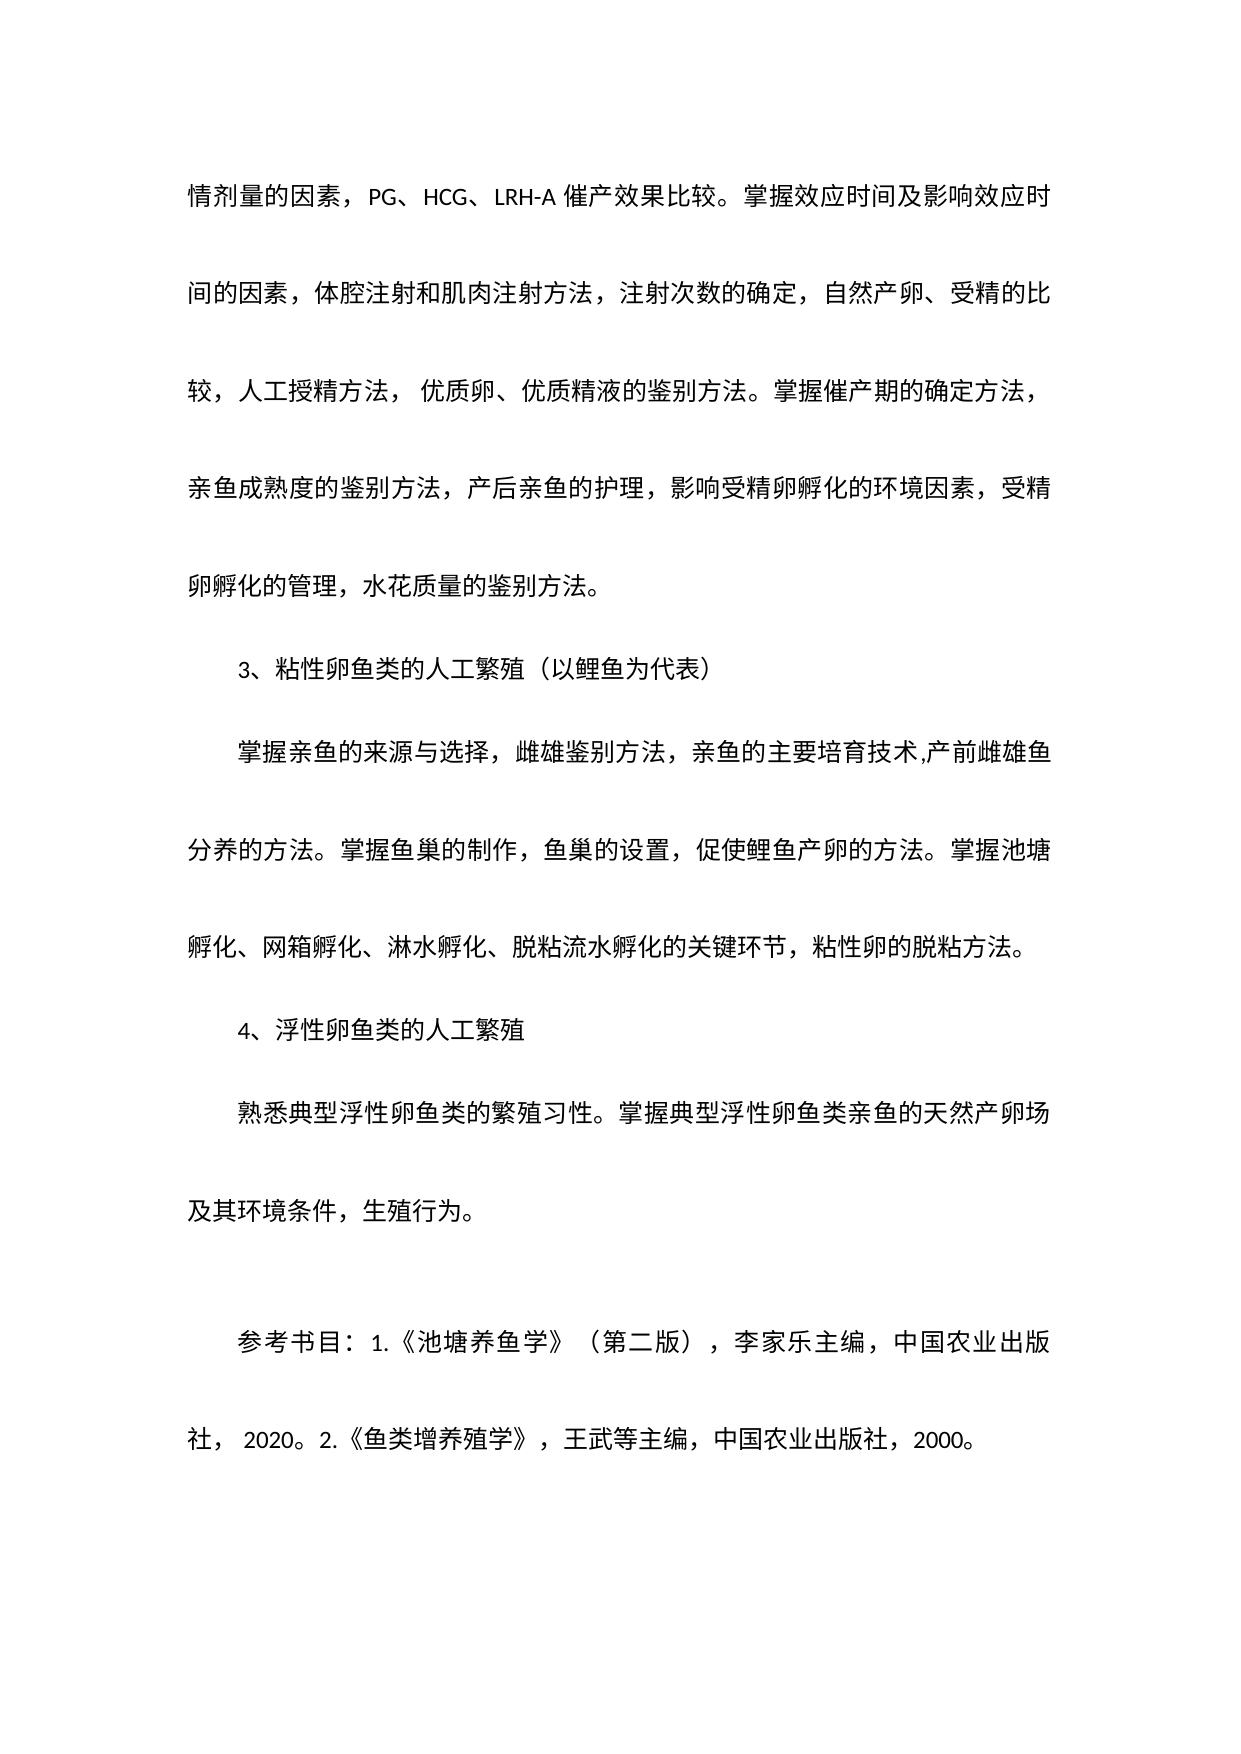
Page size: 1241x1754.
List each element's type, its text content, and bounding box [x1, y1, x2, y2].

text 4、浮性卵鱼类的人工繁殖 [187, 996, 1053, 1061]
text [187, 162, 1053, 617]
text 参考书目：1.《池塘养鱼学》（第二版），李家乐主编，中国农业出版社， 2020。2.《鱼类增养殖学》，王武等主编，中国农业出版社，2000。 [187, 1308, 1053, 1470]
text 掌握亲鱼的来源与选择，雌雄鉴别方法，亲鱼的主要培育技术,产前雌雄鱼分养的方法。掌握鱼巢的制作，鱼巢的设置，促使鲤鱼产卵的方法。掌握池塘孵化、网箱孵化、淋水孵化、脱粘流水孵化的关键环节，粘性卵的脱粘方法。 [187, 718, 1053, 978]
text 熟悉典型浮性卵鱼类的繁殖习性。掌握典型浮性卵鱼类亲鱼的天然产卵场及其环境条件，生殖行为。 [187, 1079, 1053, 1242]
text 3、粘性卵鱼类的人工繁殖（以鲤鱼为代表） [187, 635, 1053, 700]
